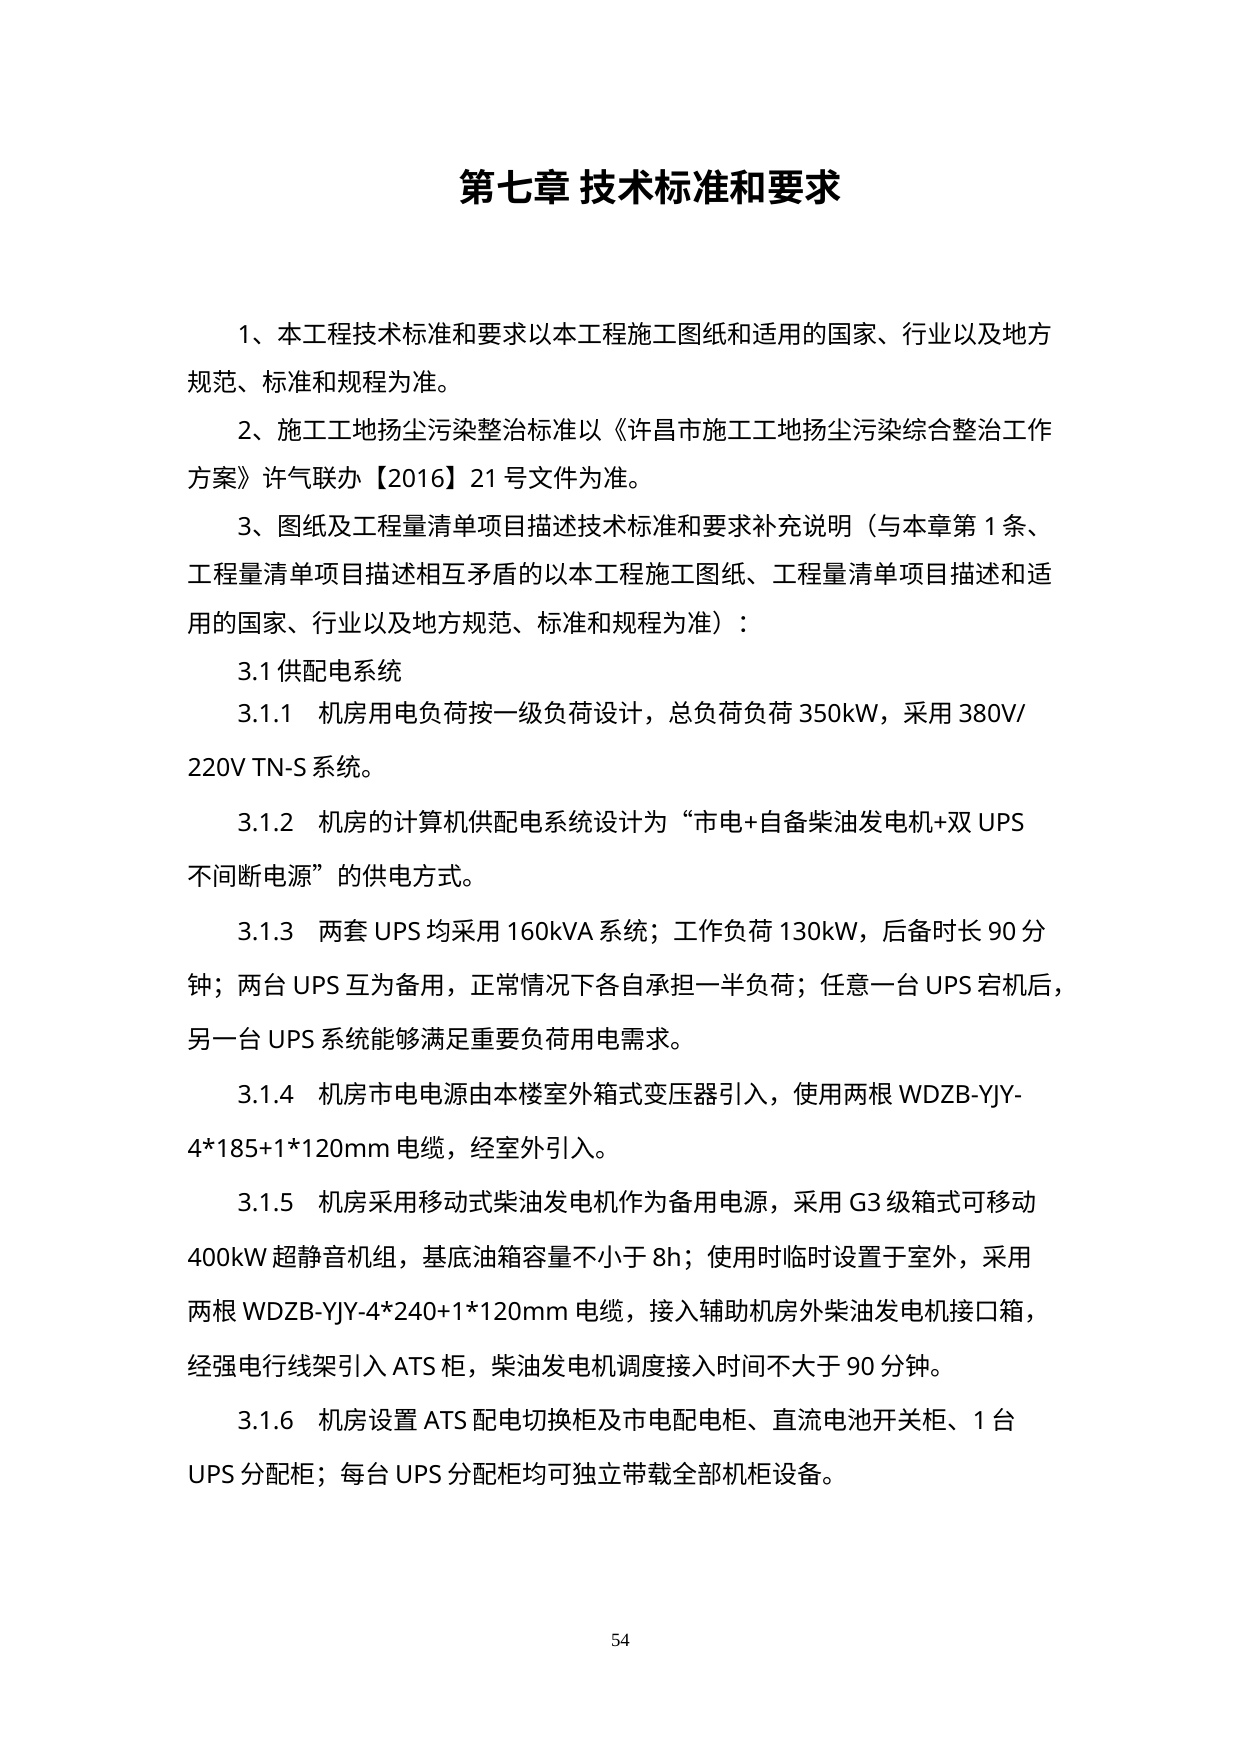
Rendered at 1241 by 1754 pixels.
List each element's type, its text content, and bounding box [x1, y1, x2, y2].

list 3、图纸及工程量清单项目描述技术标准和要求补充说明（与本章第1条、工程量清单项目描述相互矛盾的以本工程施工图纸、工程量清单项目描述和适用的国家、行业以及地方规范、标准和规程为准）： [187, 501, 1053, 645]
list 机房采用移动式柴油发电机作为备用电源，采用G3级箱式可移动400kW超静音机组，基底油箱容量不小于8h；使用时临时设置于室外，采用两根WDZB-YJY-4*240+1*120mm电缆，接入辅助机房外柴油发电机接口箱，经强电行线架引入ATS柜，柴油发电机调度接入时间不大于90分钟。 [187, 1183, 1053, 1382]
list 机房用电负荷按一级负荷设计，总负荷负荷350kW，采用380V/220V TN-S系统。 [187, 693, 1053, 784]
text 2、施工工地扬尘污染整治标准以《许昌市施工工地扬尘污染综合整治工作方案》许气联办【2016】21号文件为准。 [187, 405, 1053, 501]
list 机房市电电源由本楼室外箱式变压器引入，使用两根WDZB-YJY-4*185+1*120mm电缆，经室外引入。 [187, 1074, 1053, 1165]
list 3.1供配电系统 [187, 645, 1053, 693]
list 机房的计算机供配电系统设计为“市电+自备柴油发电机+双UPS不间断电源”的供电方式。 [187, 802, 1053, 893]
list 两套UPS均采用160kVA系统；工作负荷130kW，后备时长90分钟；两台UPS互为备用，正常情况下各自承担一半负荷；任意一台UPS宕机后，另一台UPS系统能够满足重要负荷用电需求。 [187, 911, 1053, 1056]
text 1、本工程技术标准和要求以本工程施工图纸和适用的国家、行业以及地方规范、标准和规程为准。 [187, 308, 1053, 405]
list 机房设置ATS配电切换柜及市电配电柜、直流电池开关柜、1台UPS分配柜；每台UPS分配柜均可独立带载全部机柜设备。 [187, 1400, 1053, 1491]
text 第七章 技术标准和要求 [187, 137, 1113, 233]
